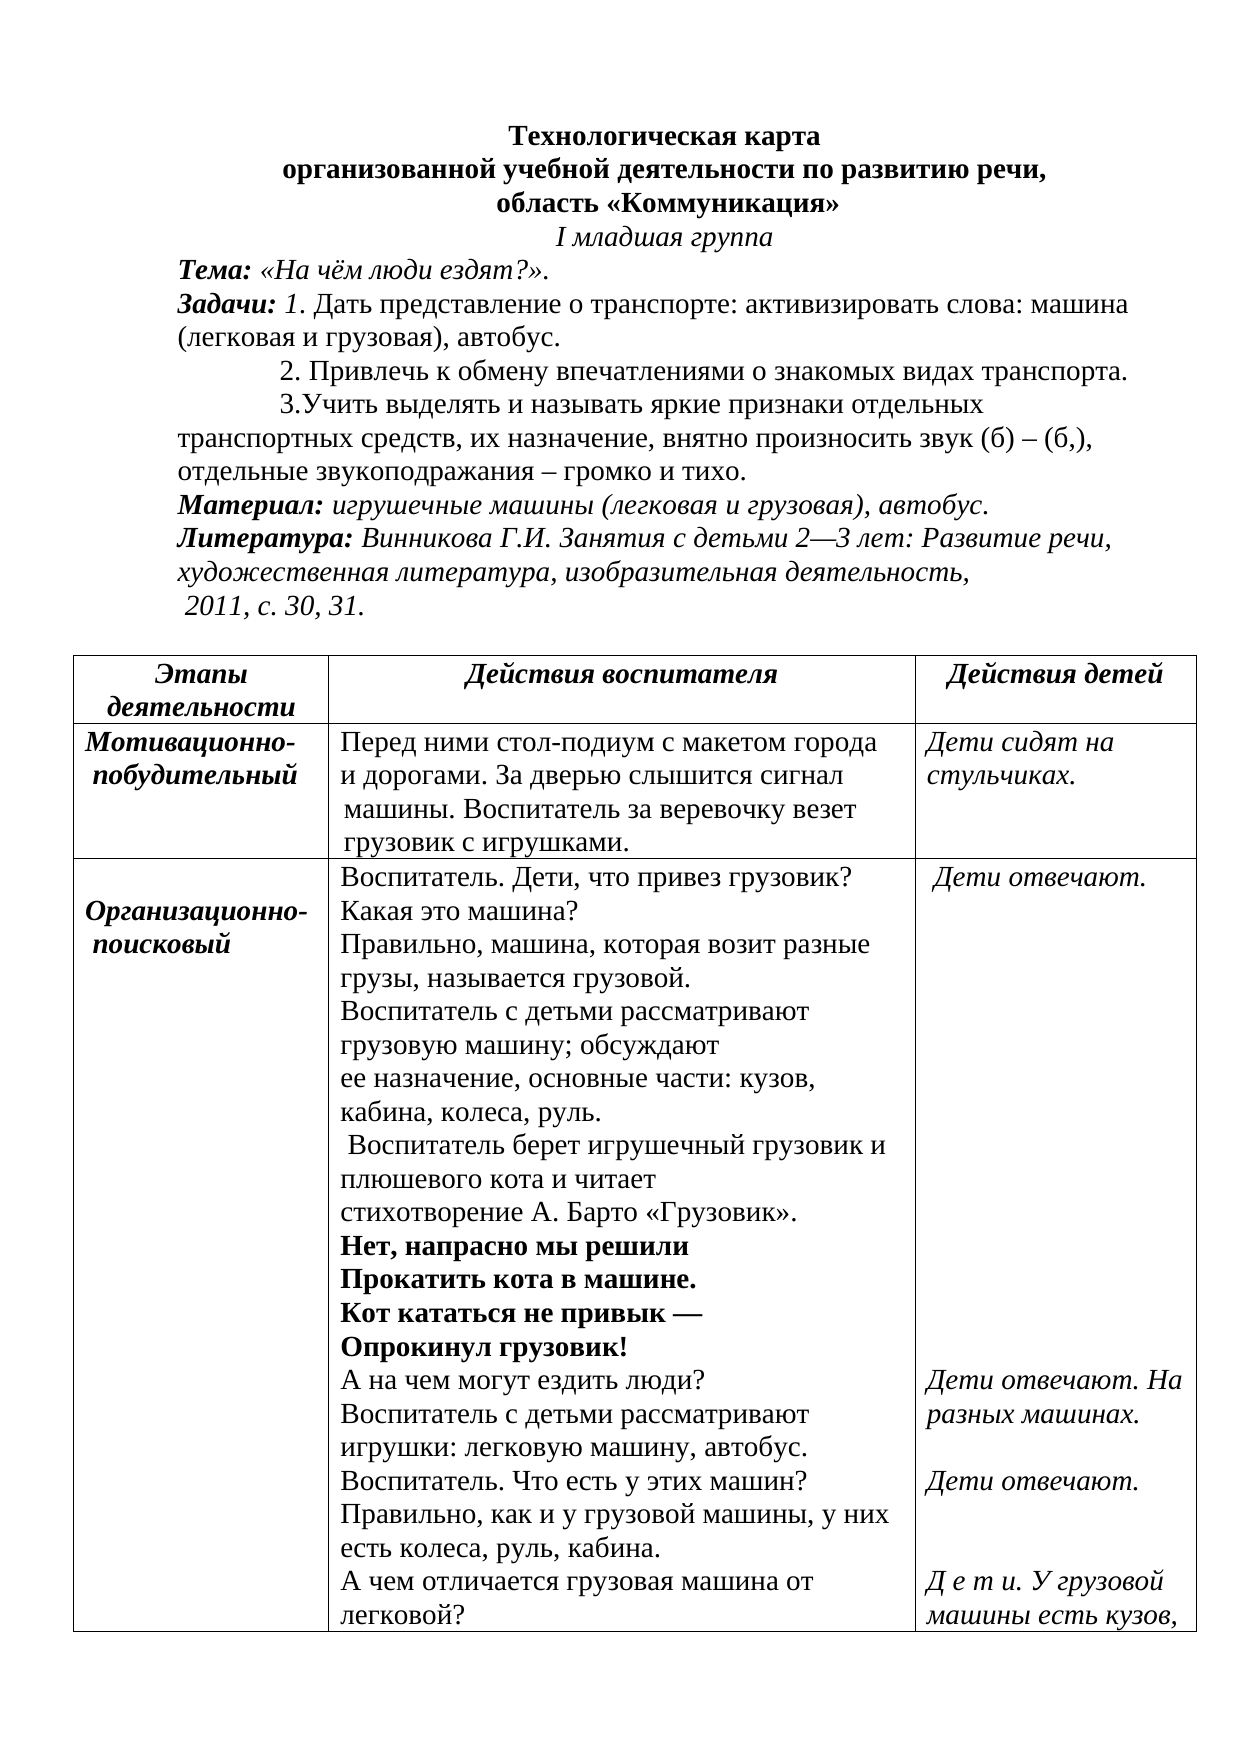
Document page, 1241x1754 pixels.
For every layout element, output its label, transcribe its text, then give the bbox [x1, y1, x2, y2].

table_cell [916, 859, 1196, 1631]
text организованной учебной деятельности по развитию речи, [177, 152, 1152, 185]
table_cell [74, 859, 328, 1631]
text Задачи: 1. Дать представление о транспорте: активизировать слова: машина (легковая и грузовая), автобус. [177, 286, 1152, 353]
text Тема: «На чём люди ездят?». [177, 252, 1152, 286]
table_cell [329, 859, 915, 1631]
table_header Действия детей [916, 656, 1196, 723]
text 2. Привлечь к обмену впечатлениями о знакомых видах транспорта. [177, 353, 1152, 386]
text I младшая группа [177, 219, 1152, 252]
table_cell Дети сидят на стульчиках. [916, 724, 1196, 858]
table_header Действия воспитателя [329, 656, 915, 723]
text Литература: Винникова Г.И. Занятия с детьми 2—3 лет: Развитие речи, художественная литература, изобразительная деятельность, [177, 521, 1152, 588]
text 2011, с. 30, 31. [177, 588, 1152, 621]
text Материал: игрушечные машины (легковая и грузовая), автобус. [177, 487, 1152, 521]
table_header Этапы деятельности [74, 656, 328, 723]
table_cell Мотивационно- побудительный [74, 724, 328, 858]
text область «Коммуникация» [177, 185, 1152, 219]
text Технологическая карта [177, 118, 1152, 152]
text 3.Учить выделять и называть яркие признаки отдельных транспортных средств, их назначение, внятно произносить звук (б) – (б,), отдельные звукоподражания – громко и тихо. [177, 386, 1152, 487]
table_cell Перед ними стол-подиум с макетом города и дорогами. За дверью слышится сигнал машины. Воспитатель за веревочку везет грузовик с игрушками. [329, 724, 915, 858]
